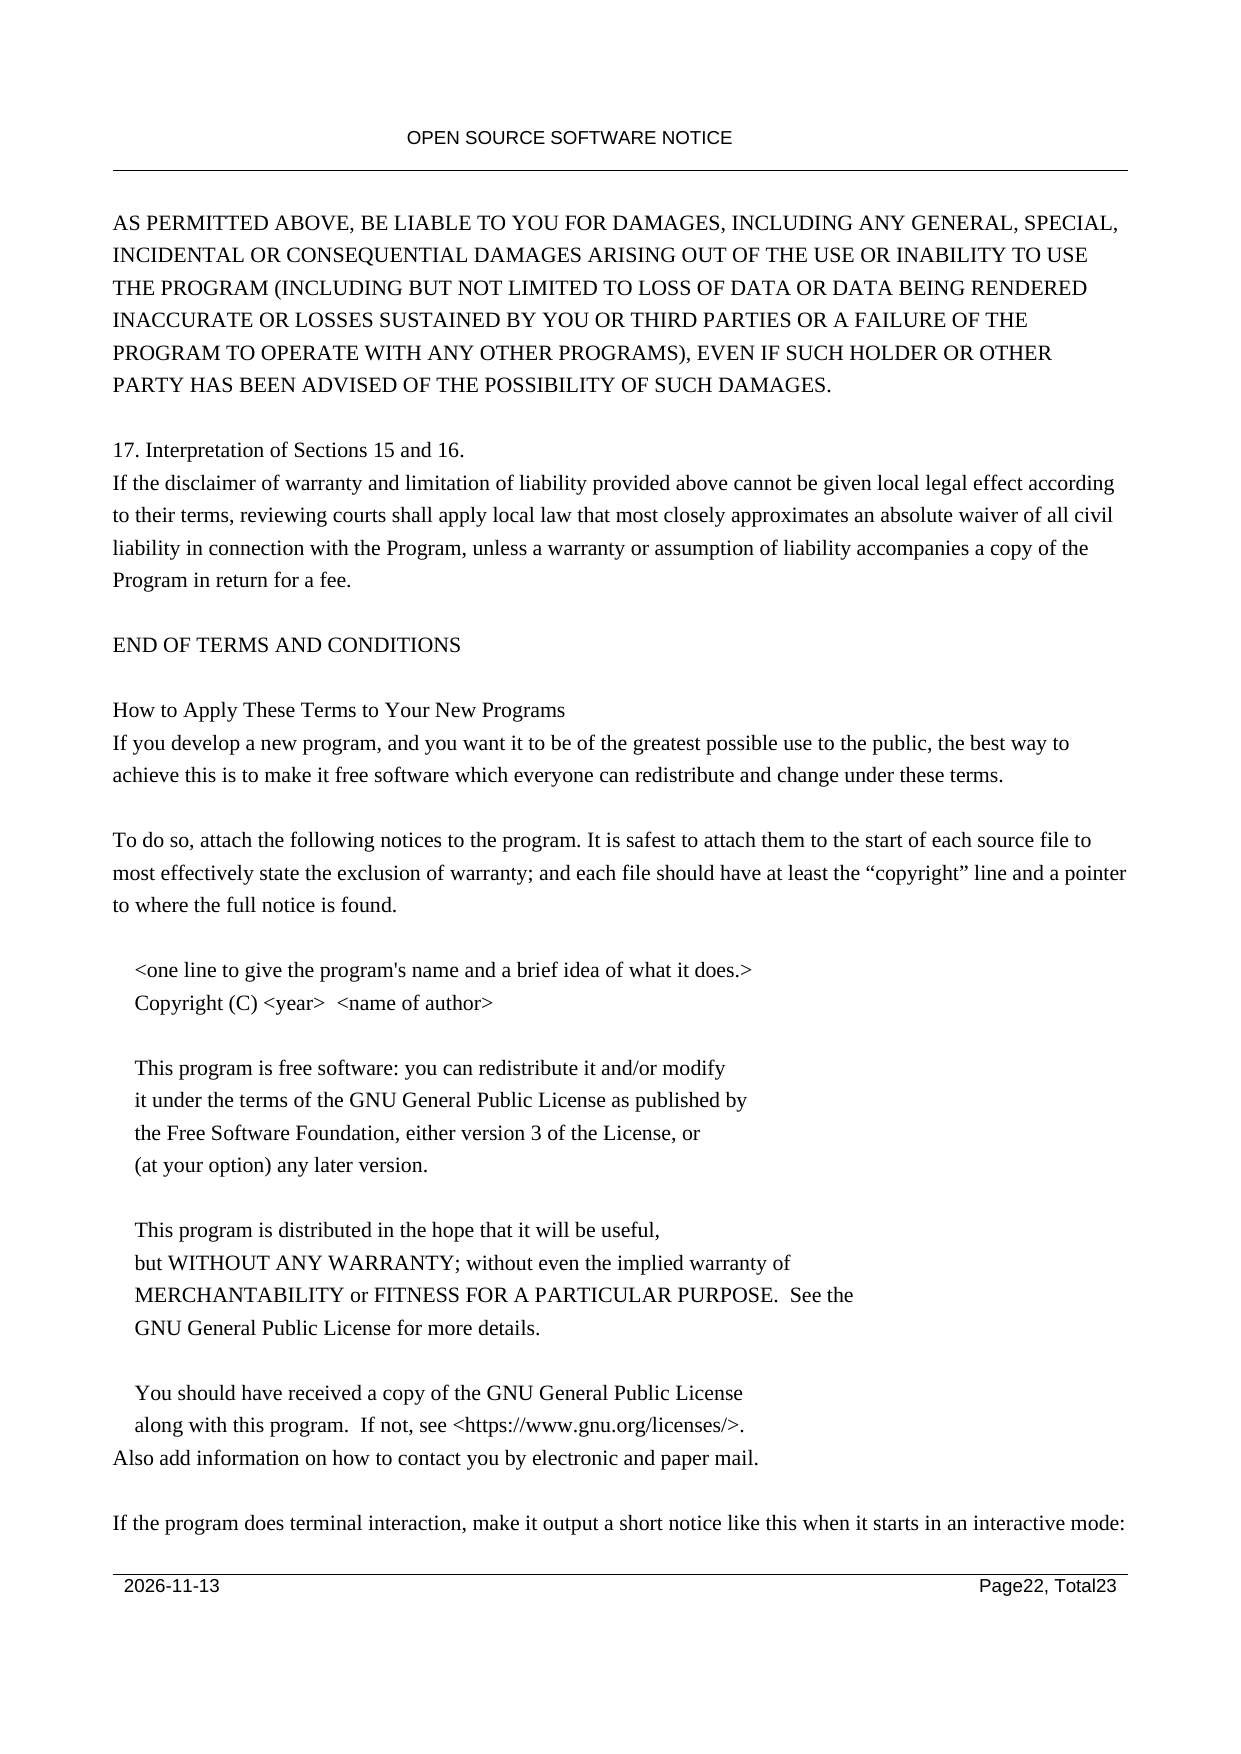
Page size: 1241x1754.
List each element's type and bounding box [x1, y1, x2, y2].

text [112, 206, 1128, 1539]
